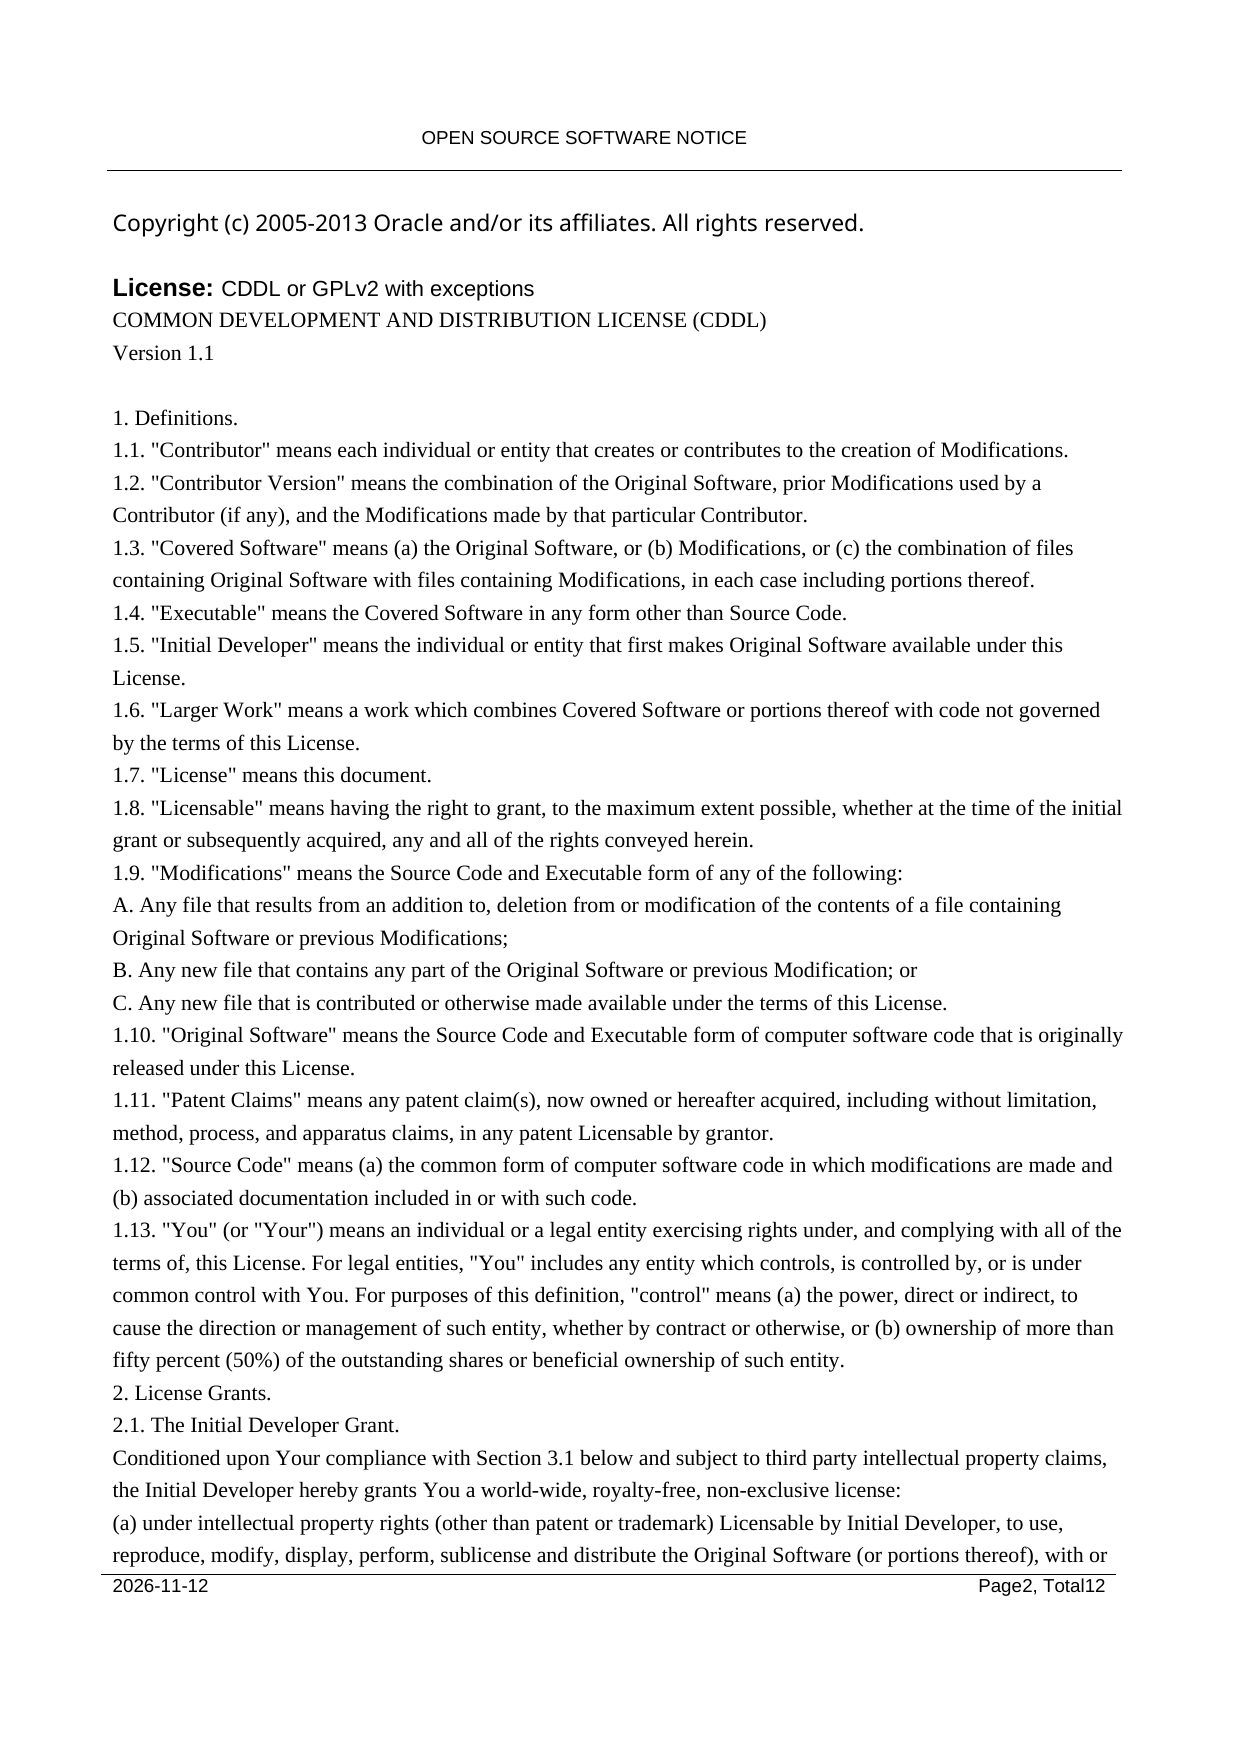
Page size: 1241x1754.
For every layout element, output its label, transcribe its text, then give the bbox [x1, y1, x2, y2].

text 1.3. "Covered Software" means (a) the Original Software, or (b) Modifications, or (c) the combination of files containing Original Software with files containing Modifications, in each case including portions thereof. [112, 531, 1128, 596]
text B. Any new file that contains any part of the Original Software or previous Modification; or [112, 954, 1128, 986]
text License: CDDL or GPLv2 with exceptions [112, 271, 1128, 304]
text 1.7. "License" means this document. [112, 759, 1128, 791]
text Conditioned upon Your compliance with Section 3.1 below and subject to third party intellectual property claims, the Initial Developer hereby grants You a world-wide, royalty-free, non-exclusive license: [112, 1441, 1128, 1506]
text 2.1. The Initial Developer Grant. [112, 1409, 1128, 1441]
text C. Any new file that is contributed or otherwise made available under the terms of this License. [112, 986, 1128, 1019]
text 1.6. "Larger Work" means a work which combines Covered Software or portions thereof with code not governed by the terms of this License. [112, 694, 1128, 759]
text 1.11. "Patent Claims" means any patent claim(s), now owned or hereafter acquired, including without limitation, method, process, and apparatus claims, in any patent Licensable by grantor. [112, 1084, 1128, 1149]
text 1. Definitions. [112, 401, 1128, 434]
text 1.4. "Executable" means the Covered Software in any form other than Source Code. [112, 596, 1128, 629]
text 1.8. "Licensable" means having the right to grant, to the maximum extent possible, whether at the time of the initial grant or subsequently acquired, any and all of the rights conveyed herein. [112, 791, 1128, 856]
text 1.1. "Contributor" means each individual or entity that creates or contributes to the creation of Modifications. [112, 434, 1128, 466]
text A. Any file that results from an addition to, deletion from or modification of the contents of a file containing Original Software or previous Modifications; [112, 889, 1128, 954]
text 1.2. "Contributor Version" means the combination of the Original Software, prior Modifications used by a Contributor (if any), and the Modifications made by that particular Contributor. [112, 466, 1128, 531]
text 1.9. "Modifications" means the Source Code and Executable form of any of the following: [112, 856, 1128, 889]
text 1.10. "Original Software" means the Source Code and Executable form of computer software code that is originally released under this License. [112, 1019, 1128, 1084]
text 1.12. "Source Code" means (a) the common form of computer software code in which modifications are made and (b) associated documentation included in or with such code. [112, 1149, 1128, 1214]
text 1.5. "Initial Developer" means the individual or entity that first makes Original Software available under this License. [112, 629, 1128, 694]
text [112, 206, 1128, 271]
text 2. License Grants. [112, 1376, 1128, 1409]
text COMMON DEVELOPMENT AND DISTRIBUTION LICENSE (CDDL) [112, 304, 1128, 336]
text Version 1.1 [112, 336, 1128, 369]
text 1.13. "You" (or "Your") means an individual or a legal entity exercising rights under, and complying with all of the terms of, this License. For legal entities, "You" includes any entity which controls, is controlled by, or is under common control with You. For purposes of this definition, "control" means (a) the power, direct or indirect, to cause the direction or management of such entity, whether by contract or otherwise, or (b) ownership of more than fifty percent (50%) of the outstanding shares or beneficial ownership of such entity. [112, 1214, 1128, 1376]
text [112, 1506, 1128, 1571]
